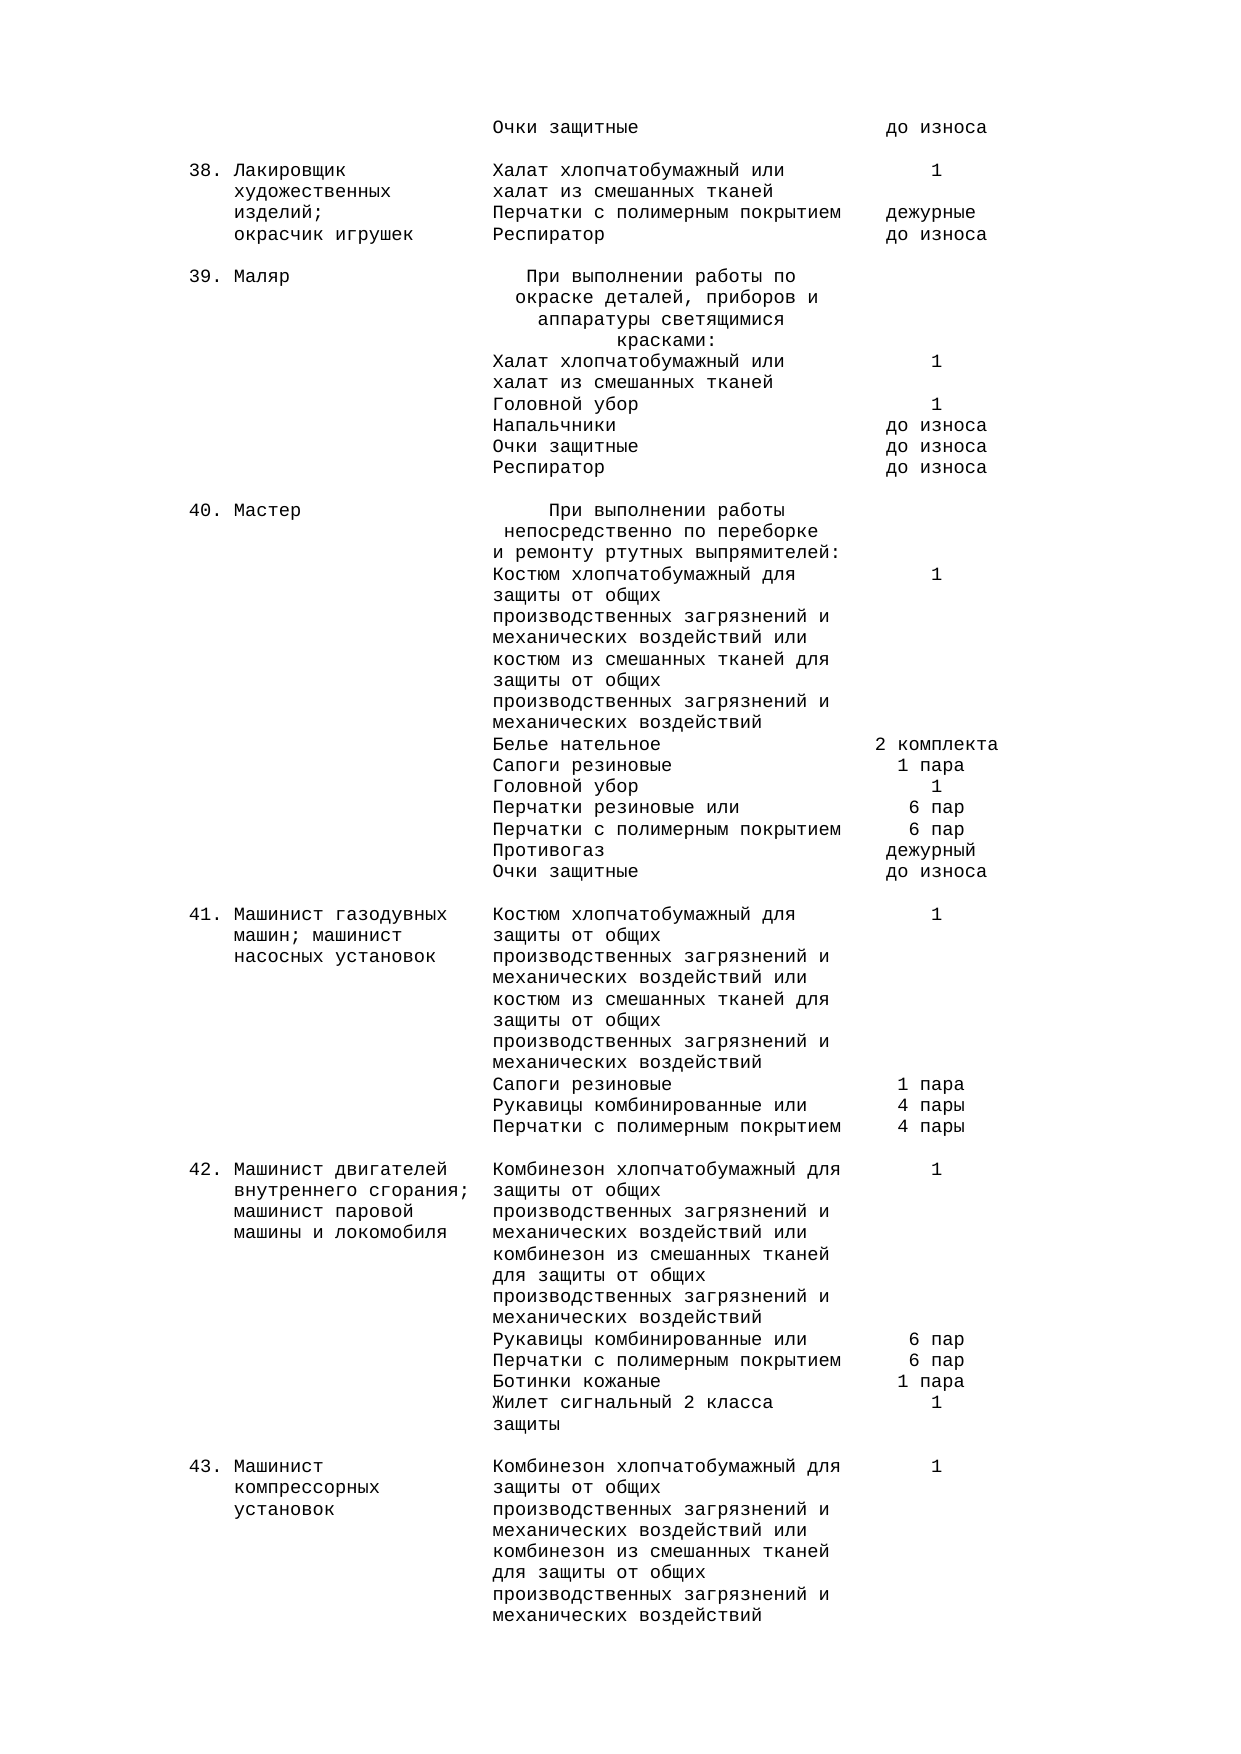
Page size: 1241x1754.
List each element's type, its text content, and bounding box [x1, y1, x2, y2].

text механических воздействий [177, 1053, 1152, 1074]
text защиты от общих [177, 586, 1152, 607]
text для защиты от общих [177, 1563, 1152, 1584]
text Рукавицы комбинированные или 4 пары [177, 1096, 1152, 1117]
text комбинезон из смешанных тканей [177, 1542, 1152, 1563]
text Рукавицы комбинированные или 6 пар [177, 1329, 1152, 1351]
text Белье нательное 2 комплекта [177, 734, 1152, 756]
text комбинезон из смешанных тканей [177, 1244, 1152, 1266]
text 39. Маляр При выполнении работы по [177, 267, 1152, 288]
text защиты от общих [177, 1011, 1152, 1032]
text Жилет сигнальный 2 класса 1 [177, 1393, 1152, 1414]
text Перчатки с полимерным покрытием 6 пар [177, 1351, 1152, 1372]
text производственных загрязнений и [177, 1287, 1152, 1308]
text Перчатки резиновые или 6 пар [177, 798, 1152, 819]
text производственных загрязнений и [177, 1032, 1152, 1053]
text художественных халат из смешанных тканей [177, 182, 1152, 203]
text механических воздействий или [177, 1521, 1152, 1542]
text производственных загрязнений и [177, 607, 1152, 628]
text Напальчники до износа [177, 416, 1152, 437]
text механических воздействий [177, 713, 1152, 734]
text компрессорных защиты от общих [177, 1478, 1152, 1499]
text механических воздействий [177, 1308, 1152, 1329]
text окрасчик игрушек Респиратор до износа [177, 224, 1152, 246]
text внутреннего сгорания; защиты от общих [177, 1181, 1152, 1202]
text машинист паровой производственных загрязнений и [177, 1202, 1152, 1223]
text механических воздействий или [177, 968, 1152, 989]
text изделий; Перчатки с полимерным покрытием дежурные [177, 203, 1152, 224]
text производственных загрязнений и [177, 1584, 1152, 1606]
text Сапоги резиновые 1 пара [177, 1074, 1152, 1096]
text Очки защитные до износа [177, 118, 1152, 139]
text 43. Машинист Комбинезон хлопчатобумажный для 1 [177, 1457, 1152, 1478]
text защиты [177, 1414, 1152, 1436]
text непосредственно по переборке [177, 522, 1152, 543]
text Головной убор 1 [177, 394, 1152, 416]
text производственных загрязнений и [177, 692, 1152, 713]
text Перчатки с полимерным покрытием 6 пар [177, 819, 1152, 841]
text установок производственных загрязнений и [177, 1499, 1152, 1521]
text окраске деталей, приборов и [177, 288, 1152, 309]
text 38. Лакировщик Халат хлопчатобумажный или 1 [177, 161, 1152, 182]
text Сапоги резиновые 1 пара [177, 756, 1152, 777]
text Ботинки кожаные 1 пара [177, 1372, 1152, 1393]
text Халат хлопчатобумажный или 1 [177, 352, 1152, 373]
text насосных установок производственных загрязнений и [177, 947, 1152, 968]
text механических воздействий [177, 1606, 1152, 1627]
text Головной убор 1 [177, 777, 1152, 798]
text Костюм хлопчатобумажный для 1 [177, 564, 1152, 586]
text 41. Машинист газодувных Костюм хлопчатобумажный для 1 [177, 904, 1152, 926]
text костюм из смешанных тканей для [177, 989, 1152, 1011]
text Очки защитные до износа [177, 862, 1152, 883]
text Противогаз дежурный [177, 841, 1152, 862]
text машины и локомобиля механических воздействий или [177, 1223, 1152, 1244]
text Респиратор до износа [177, 458, 1152, 479]
text костюм из смешанных тканей для [177, 649, 1152, 671]
text Очки защитные до износа [177, 437, 1152, 458]
text 42. Машинист двигателей Комбинезон хлопчатобумажный для 1 [177, 1159, 1152, 1181]
text для защиты от общих [177, 1266, 1152, 1287]
text защиты от общих [177, 671, 1152, 692]
text Перчатки с полимерным покрытием 4 пары [177, 1117, 1152, 1138]
text механических воздействий или [177, 628, 1152, 649]
text красками: [177, 331, 1152, 352]
text аппаратуры светящимися [177, 309, 1152, 331]
text халат из смешанных тканей [177, 373, 1152, 394]
text и ремонту ртутных выпрямителей: [177, 543, 1152, 564]
text 40. Мастер При выполнении работы [177, 501, 1152, 522]
text машин; машинист защиты от общих [177, 926, 1152, 947]
